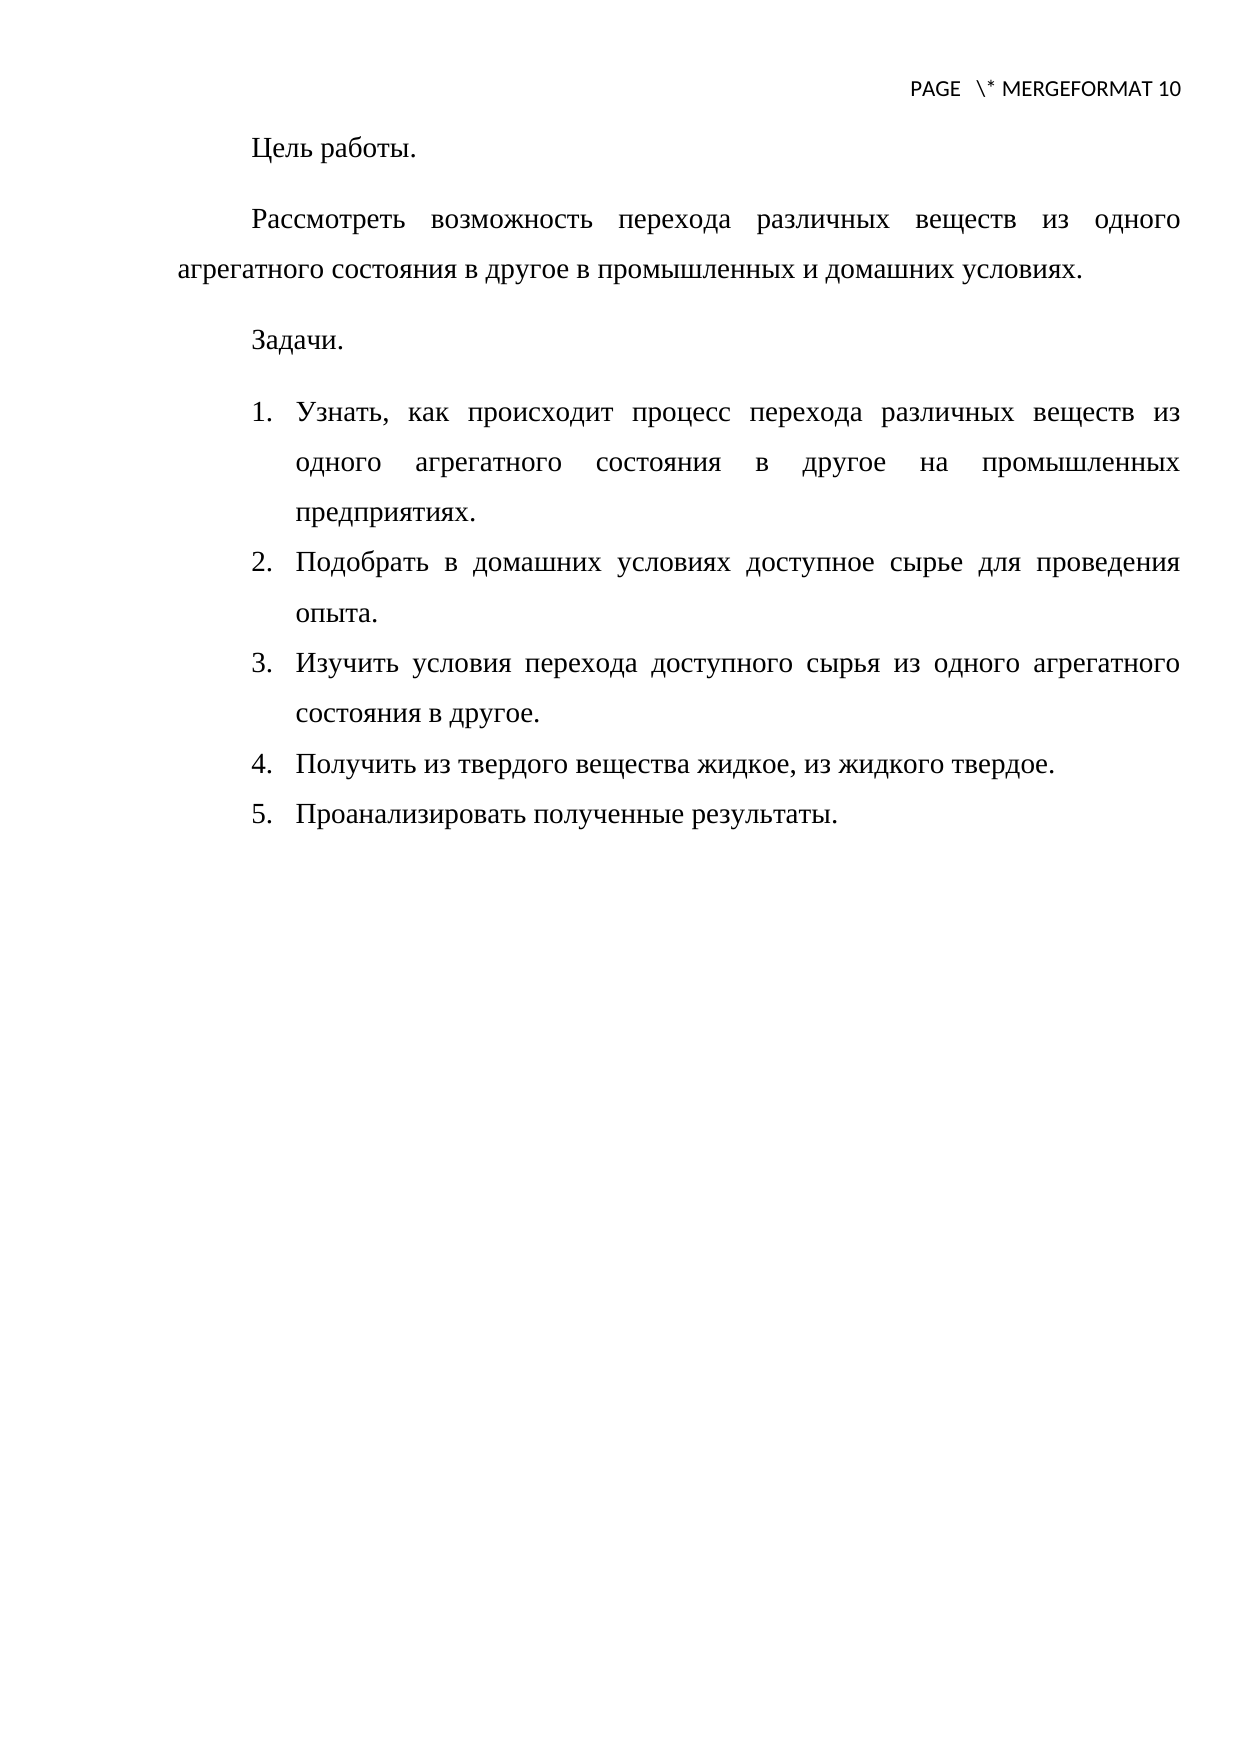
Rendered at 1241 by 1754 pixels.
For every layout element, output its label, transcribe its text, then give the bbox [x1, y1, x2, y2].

list Проанализировать полученные результаты. [251, 796, 1181, 830]
list Получить из твердого вещества жидкое, из жидкого твердое. [251, 746, 1181, 779]
list Узнать, как происходит процесс перехода различных веществ из одного агрегатного состояния в другое на промышленных предприятиях. [251, 394, 1181, 528]
text Задачи. [177, 322, 1181, 356]
text Цель работы. [177, 130, 1181, 163]
list Подобрать в домашних условиях доступное сырье для проведения опыта. [251, 544, 1181, 628]
list Изучить условия перехода доступного сырья из одного агрегатного состояния в другое. [251, 645, 1181, 729]
text Рассмотреть возможность перехода различных веществ из одного агрегатного состояния в другое в промышленных и домашних условиях. [177, 201, 1181, 285]
